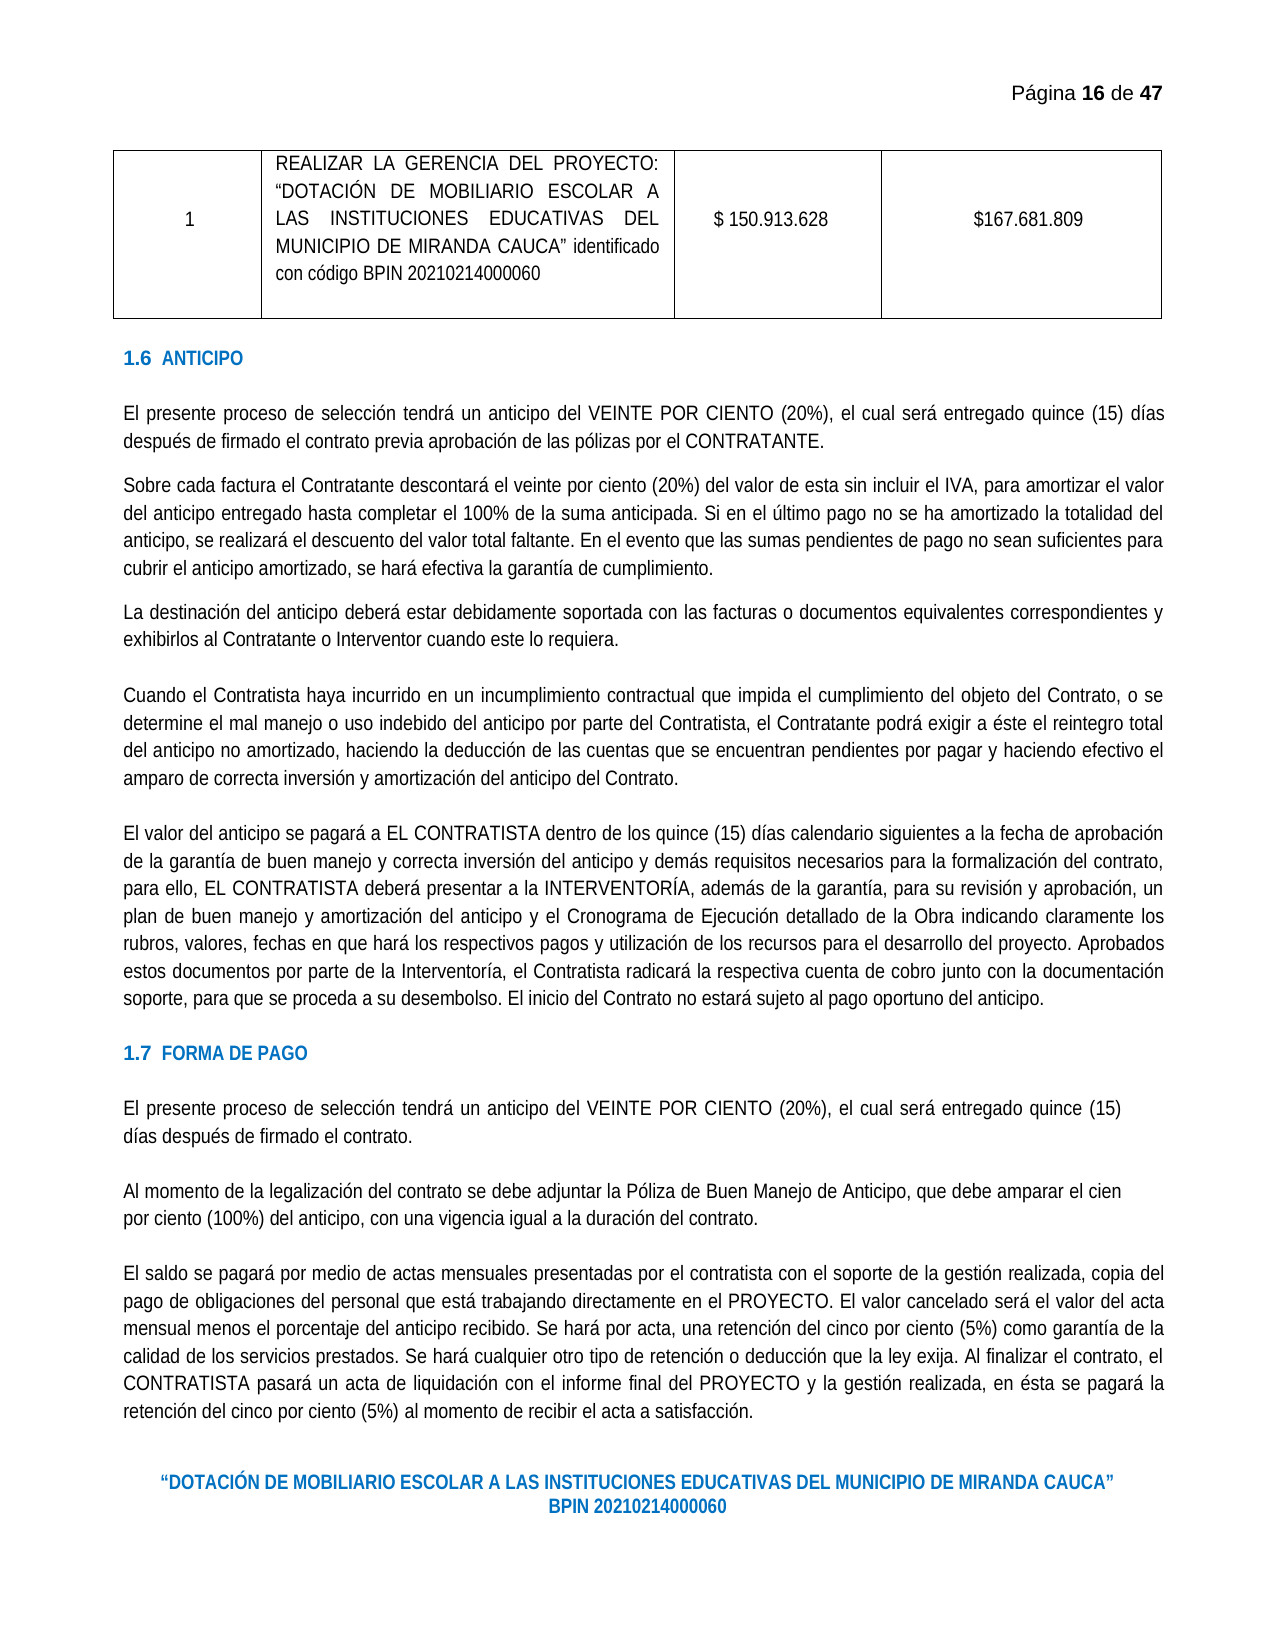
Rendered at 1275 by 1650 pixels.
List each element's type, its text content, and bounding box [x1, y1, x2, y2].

text Sobre cada factura el Contratante descontará el veinte por ciento (20%) del valor de esta sin incluir el IVA, para amortizar el valor del anticipo entregado hasta completar el 100% de la suma anticipada. Si en el último pago no se ha amortizado la totalidad del anticipo, se realizará el descuento del valor total faltante. En el evento que las sumas pendientes de pago no sean suficientes para cubrir el anticipo amortizado, se hará efectiva la garantía de cumplimiento. [123, 473, 1166, 579]
table_cell REALIZAR LA GERENCIA DEL PROYECTO: “DOTACIÓN DE MOBILIARIO ESCOLAR A LAS INSTITUCIONES EDUCATIVAS DEL MUNICIPIO DE MIRANDA CAUCA” identificado con código BPIN 20210214000060 [262, 151, 674, 318]
text El saldo se pagará por medio de actas mensuales presentadas por el contratista con el soporte de la gestión realizada, copia del pago de obligaciones del personal que está trabajando directamente en el PROYECTO. El valor cancelado será el valor del acta mensual menos el porcentaje del anticipo recibido. Se hará por acta, una retención del cinco por ciento (5%) como garantía de la calidad de los servicios prestados. Se hará cualquier otro tipo de retención o deducción que la ley exija. Al finalizar el contrato, el CONTRATISTA pasará un acta de liquidación con el informe final del PROYECTO y la gestión realizada, en ésta se pagará la retención del cinco por ciento (5%) al momento de recibir el acta a satisfacción. [123, 1261, 1166, 1423]
text El valor del anticipo se pagará a EL CONTRATISTA dentro de los quince (15) días calendario siguientes a la fecha de aprobación de la garantía de buen manejo y correcta inversión del anticipo y demás requisitos necesarios para la formalización del contrato, para ello, EL CONTRATISTA deberá presentar a la INTERVENTORÍA, además de la garantía, para su revisión y aprobación, un plan de buen manejo y amortización del anticipo y el Cronograma de Ejecución detallado de la Obra indicando claramente los rubros, valores, fechas en que hará los respectivos pagos y utilización de los recursos para el desarrollo del proyecto. Aprobados estos documentos por parte de la Interventoría, el Contratista radicará la respectiva cuenta de cobro junto con la documentación soporte, para que se proceda a su desembolso. El inicio del Contrato no estará sujeto al pago oportuno del anticipo. [123, 821, 1166, 1010]
text El presente proceso de selección tendrá un anticipo del VEINTE POR CIENTO (20%), el cual será entregado quince (15) días después de firmado el contrato. [123, 1096, 1123, 1148]
text Cuando el Contratista haya incurrido en un incumplimiento contractual que impida el cumplimiento del objeto del Contrato, o se determine el mal manejo o uso indebido del anticipo por parte del Contratista, el Contratante podrá exigir a éste el reintegro total del anticipo no amortizado, haciendo la deducción de las cuentas que se encuentran pendientes por pagar y haciendo efectivo el amparo de correcta inversión y amortización del anticipo del Contrato. [123, 683, 1166, 790]
table_cell $167.681.809 [882, 151, 1161, 318]
text El presente proceso de selección tendrá un anticipo del VEINTE POR CIENTO (20%), el cual será entregado quince (15) días después de firmado el contrato previa aprobación de las pólizas por el CONTRATANTE. [123, 401, 1166, 453]
table_cell $ 150.913.628 [675, 151, 881, 318]
table_cell 1 [114, 151, 261, 318]
text La destinación del anticipo deberá estar debidamente soportada con las facturas o documentos equivalentes correspondientes y exhibirlos al Contratante o Interventor cuando este lo requiera. [123, 600, 1166, 651]
subtitle ANTICIPO [123, 346, 1166, 370]
subtitle FORMA DE PAGO [123, 1041, 1166, 1065]
text Al momento de la legalización del contrato se debe adjuntar la Póliza de Buen Manejo de Anticipo, que debe amparar el cien por ciento (100%) del anticipo, con una vigencia igual a la duración del contrato. [123, 1179, 1123, 1230]
